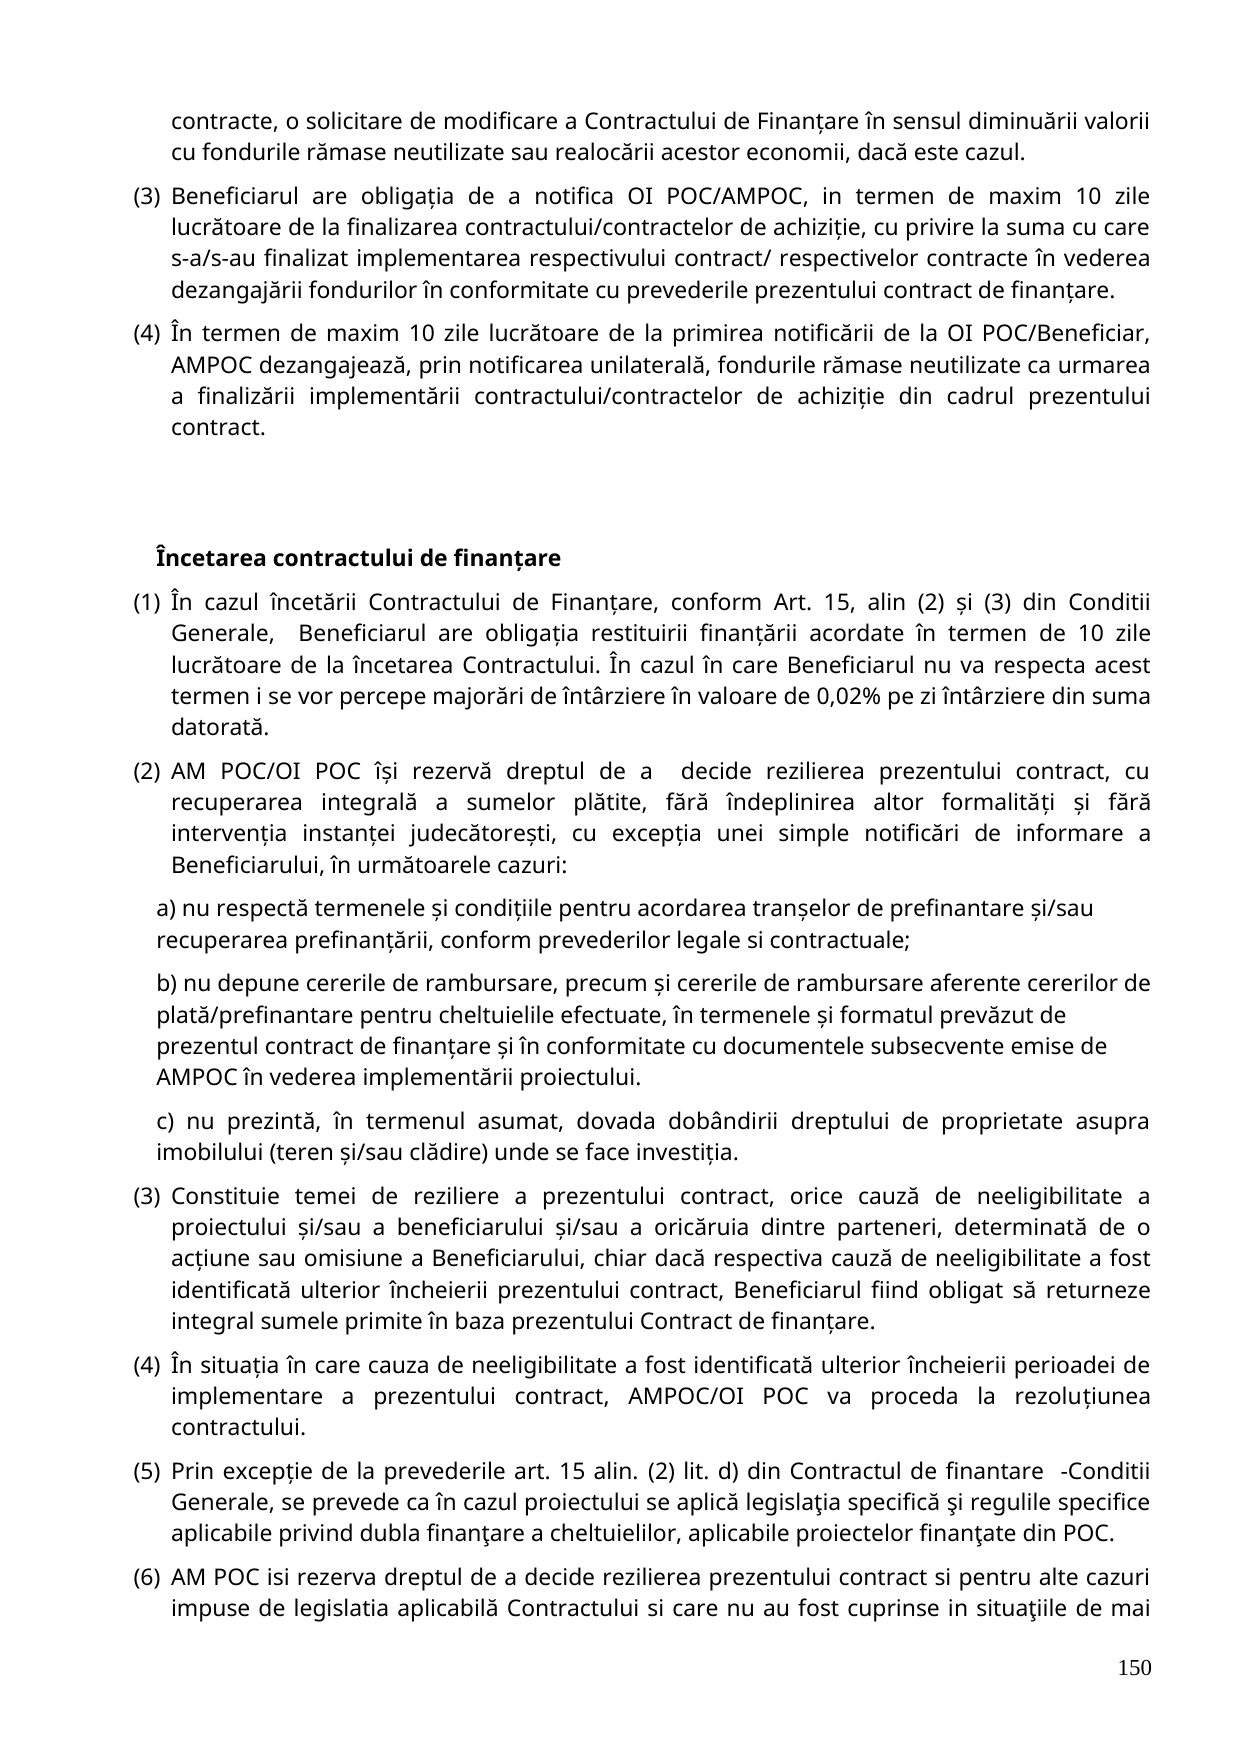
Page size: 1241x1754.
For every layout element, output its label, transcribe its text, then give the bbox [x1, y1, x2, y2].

list Prin excepţie de la prevederile art. 15 alin. (2) lit. d) din Contractul de finantare -Conditii Generale, se prevede ca în cazul proiectului se aplică legislaţia specifică şi regulile specifice aplicabile privind dubla finanţare a cheltuielilor, aplicabile proiectelor finanţate din POC. [133, 1455, 1152, 1548]
list În situaţia în care cauza de neeligibilitate a fost identificată ulterior încheierii perioadei de implementare a prezentului contract, AMPOC/OI POC va proceda la rezoluţiunea contractului. [133, 1348, 1152, 1442]
list Constituie temei de reziliere a prezentului contract, orice cauză de neeligibilitate a proiectului şi/sau a beneficiarului şi/sau a oricăruia dintre parteneri, determinată de o acţiune sau omisiune a Beneficiarului, chiar dacă respectiva cauză de neeligibilitate a fost identificată ulterior încheierii prezentului contract, Beneficiarul fiind obligat să returneze integral sumele primite în baza prezentului Contract de finanțare. [133, 1180, 1152, 1336]
text b) nu depune cererile de rambursare, precum şi cererile de rambursare aferente cererilor de plată/prefinantare pentru cheltuielile efectuate, în termenele şi formatul prevăzut de prezentul contract de finanţare şi în conformitate cu documentele subsecvente emise de AMPOC în vederea implementării proiectului. [156, 967, 1152, 1092]
list În termen de maxim 10 zile lucrătoare de la primirea notificării de la OI POC/Beneficiar, AMPOC dezangajează, prin notificarea unilaterală, fondurile rămase neutilizate ca urmarea a finalizării implementării contractului/contractelor de achiziție din cadrul prezentului contract. [133, 317, 1152, 442]
text a) nu respectă termenele şi condiţiile pentru acordarea tranşelor de prefinantare şi/sau recuperarea prefinanţării, conform prevederilor legale si contractuale; [156, 892, 1152, 955]
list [133, 105, 1152, 167]
text c) nu prezintă, în termenul asumat, dovada dobândirii dreptului de proprietate asupra imobilului (teren și/sau clădire) unde se face investiția. [156, 1105, 1152, 1167]
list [133, 1561, 1152, 1623]
text Încetarea contractului de finanțare [156, 542, 1152, 573]
list AM POC/OI POC îşi rezervă dreptul de a decide rezilierea prezentului contract, cu recuperarea integrală a sumelor plătite, fără îndeplinirea altor formalităţi şi fără intervenţia instanţei judecătoreşti, cu excepţia unei simple notificări de informare a Beneficiarului, în următoarele cazuri: [133, 755, 1152, 880]
list În cazul încetării Contractului de Finanțare, conform Art. 15, alin (2) și (3) din Conditii Generale, Beneficiarul are obligaţia restituirii finanţării acordate în termen de 10 zile lucrătoare de la încetarea Contractului. În cazul în care Beneficiarul nu va respecta acest termen i se vor percepe majorări de întârziere în valoare de 0,02% pe zi întârziere din suma datorată. [133, 586, 1152, 742]
list Beneficiarul are obligația de a notifica OI POC/AMPOC, in termen de maxim 10 zile lucrătoare de la finalizarea contractului/contractelor de achiziție, cu privire la suma cu care s-a/s-au finalizat implementarea respectivului contract/ respectivelor contracte în vederea dezangajării fondurilor în conformitate cu prevederile prezentului contract de finanțare. [133, 180, 1152, 305]
